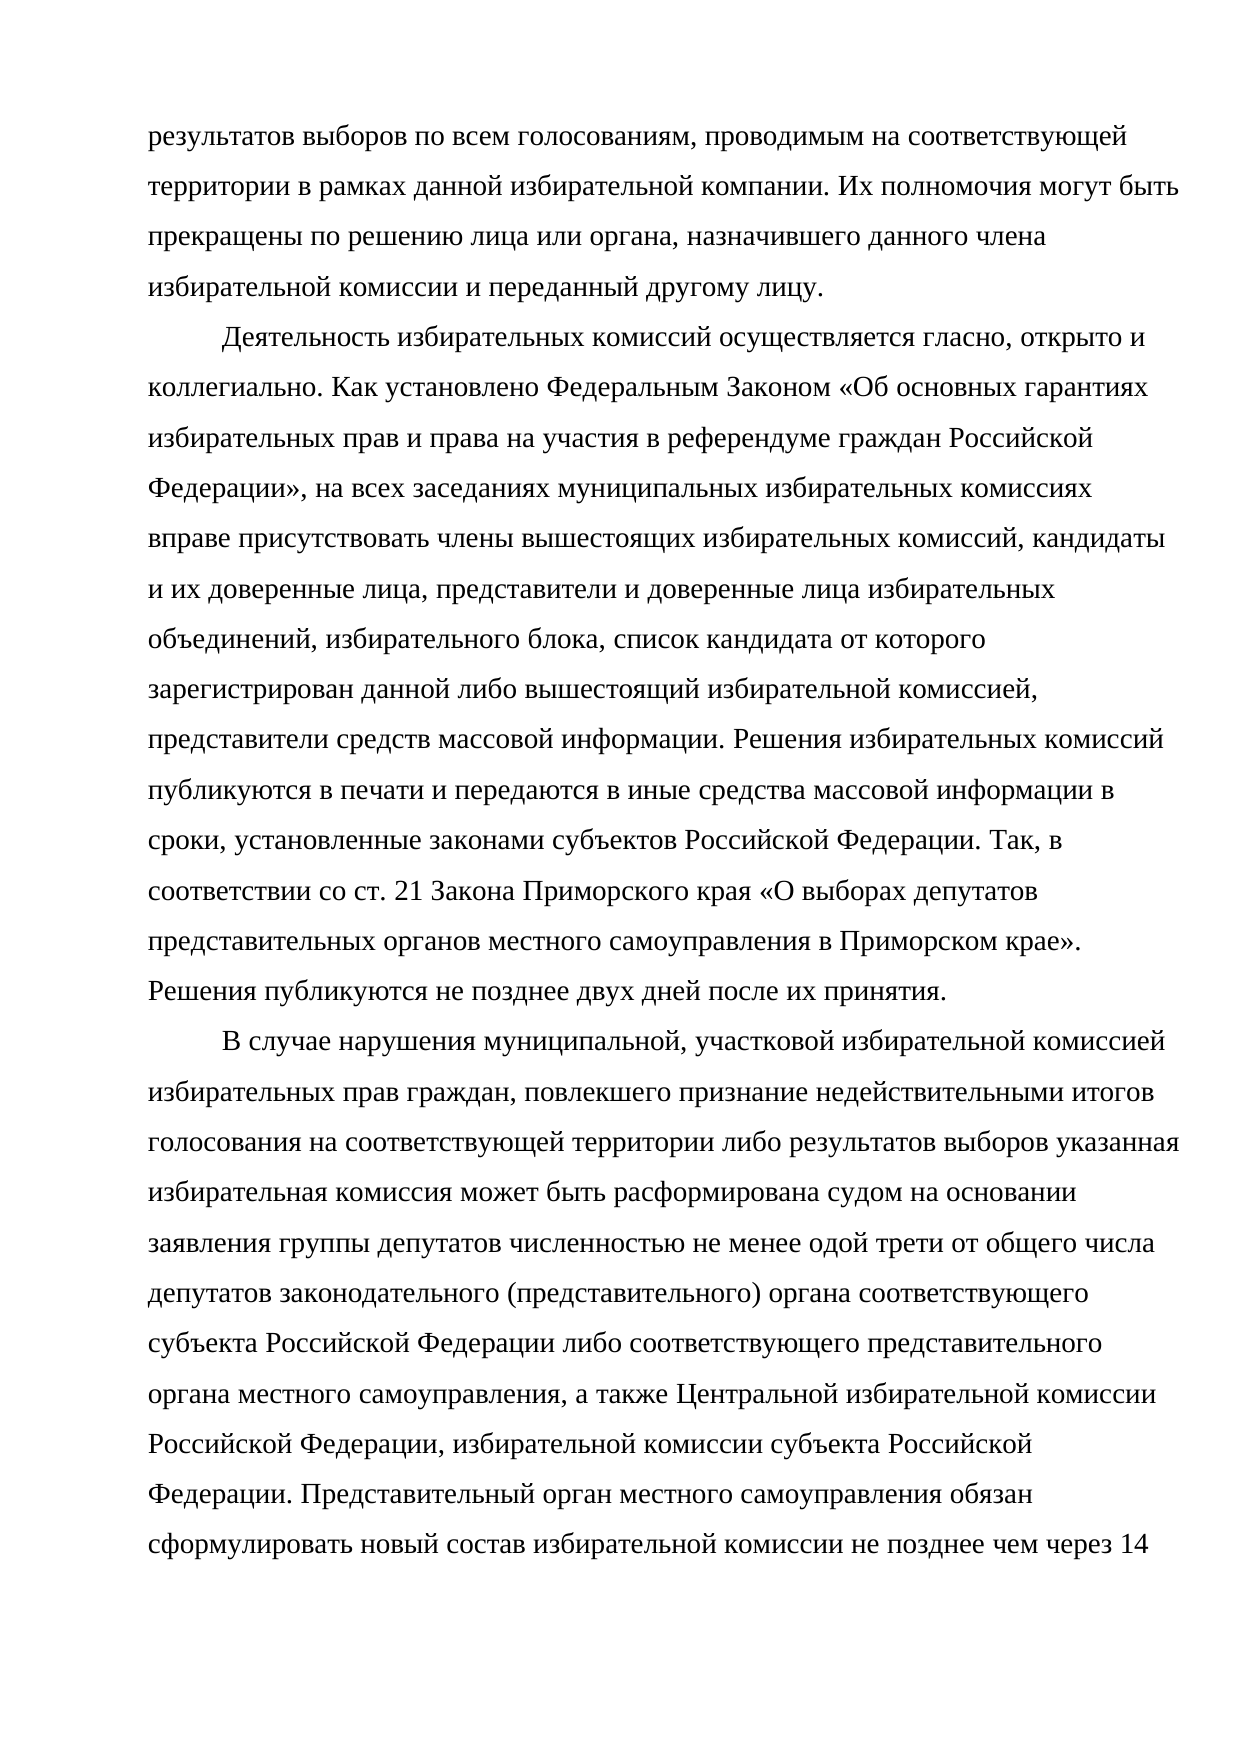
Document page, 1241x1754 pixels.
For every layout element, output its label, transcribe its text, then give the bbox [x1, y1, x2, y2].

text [148, 1024, 1181, 1560]
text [148, 118, 1181, 303]
text Деятельность избирательных комиссий осуществляется гласно, открыто и коллегиально. Как установлено Федеральным Законом «Об основных гарантиях избирательных прав и права на участия в референдуме граждан Российской Федерации», на всех заседаниях муниципальных избирательных комиссиях вправе присутствовать члены вышестоящих избирательных комиссий, кандидаты и их доверенные лица, представители и доверенные лица избирательных объединений, избирательного блока, список кандидата от которого зарегистрирован данной либо вышестоящий избирательной комиссией, представители средств массовой информации. Решения избирательных комиссий публикуются в печати и передаются в иные средства массовой информации в сроки, установленные законами субъектов Российской Федерации. Так, в соответствии со ст. 21 Закона Приморского края «О выборах депутатов представительных органов местного самоуправления в Приморском крае». Решения публикуются не позднее двух дней после их принятия. [148, 319, 1181, 1007]
